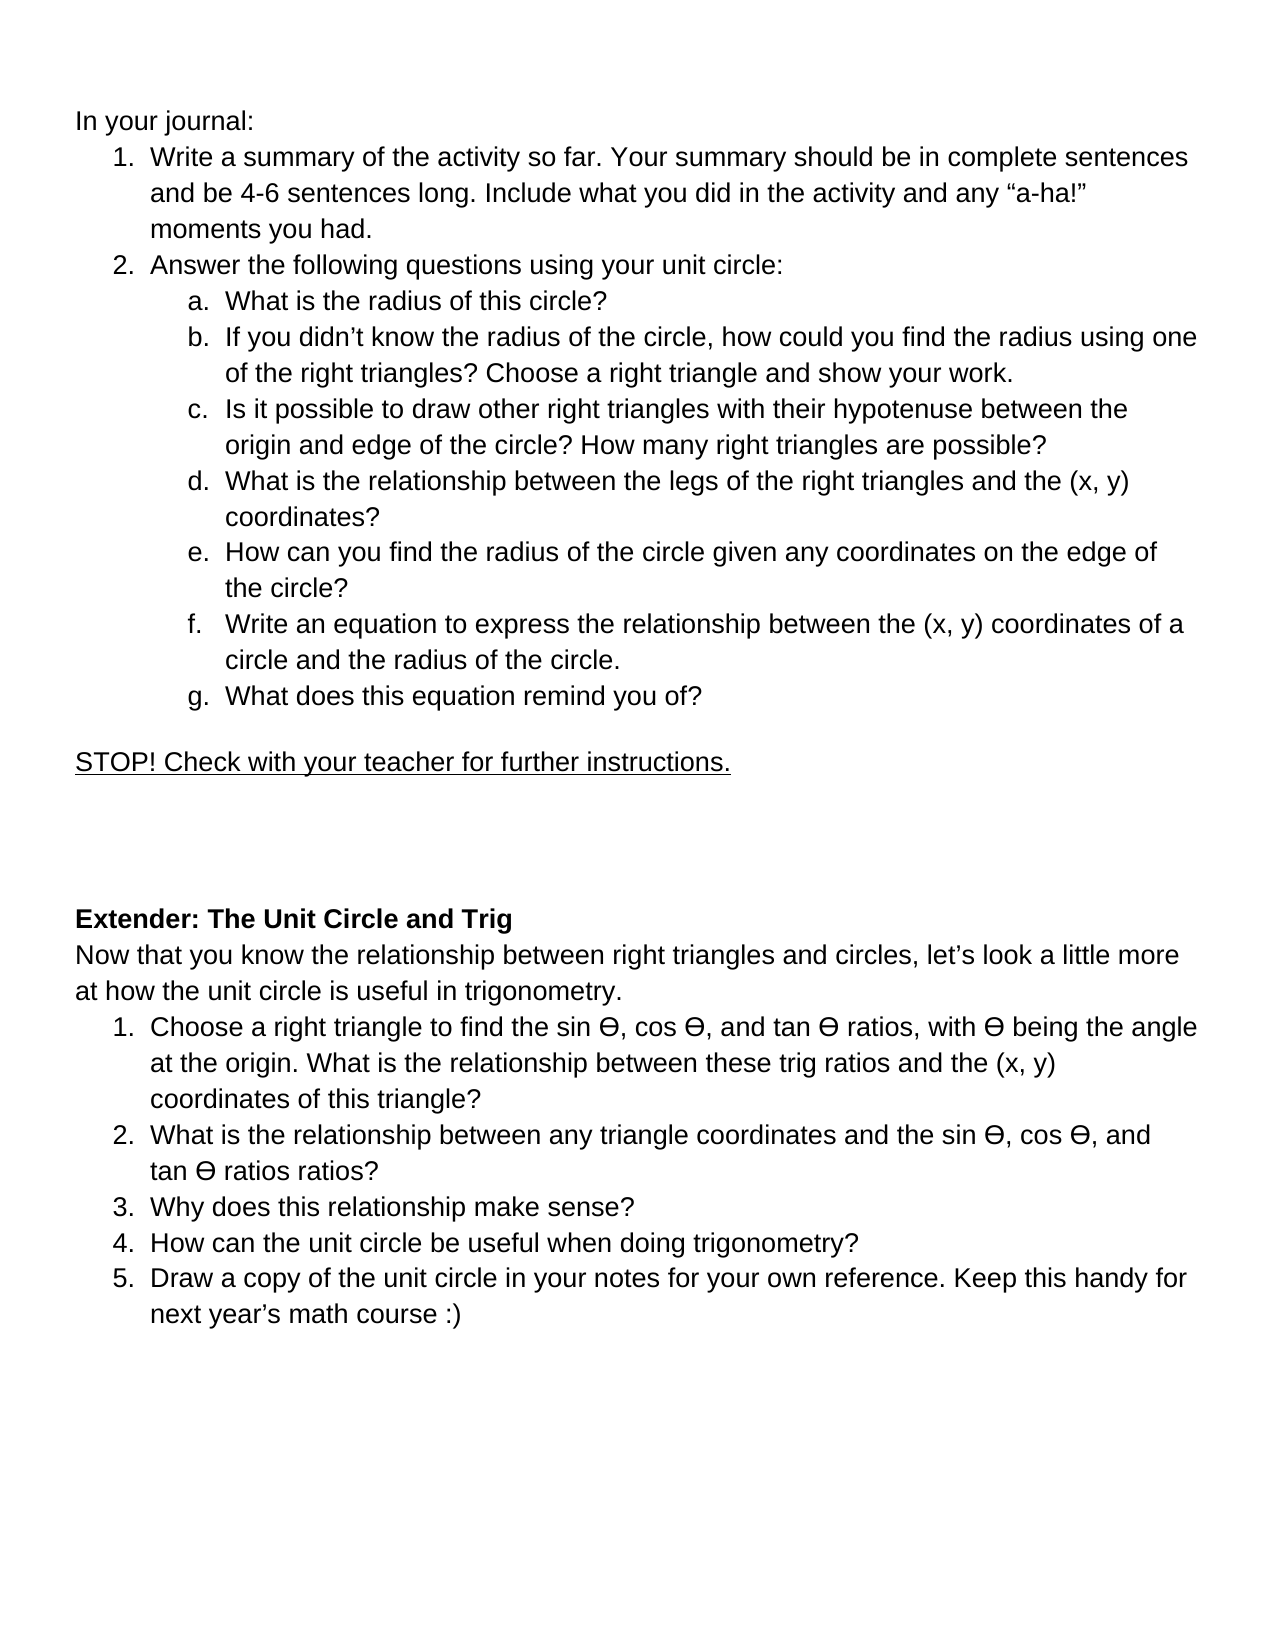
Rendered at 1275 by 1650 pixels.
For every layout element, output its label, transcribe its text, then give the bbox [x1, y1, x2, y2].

text In your journal: [75, 105, 1200, 136]
list What is the relationship between the legs of the right triangles and the (x, y) coordinates? [187, 464, 1200, 532]
list Is it possible to draw other right triangles with their hypotenuse between the origin and edge of the circle? How many right triangles are possible? [187, 393, 1200, 460]
list Answer the following questions using your unit circle: [112, 249, 1200, 280]
list Write an equation to express the relationship between the (x, y) coordinates of a circle and the radius of the circle. [187, 608, 1200, 676]
text Extender: The Unit Circle and Trig [75, 903, 1200, 934]
list If you didn’t know the radius of the circle, how could you find the radius using one of the right triangles? Choose a right triangle and show your work. [187, 321, 1200, 388]
list What is the relationship between any triangle coordinates and the sin ϴ, cos ϴ, and tan ϴ ratios ratios? [112, 1119, 1200, 1186]
list What does this equation remind you of? [187, 680, 1200, 711]
text STOP! Check with your teacher for further instructions. [75, 746, 1200, 778]
list Choose a right triangle to find the sin ϴ, cos ϴ, and tan ϴ ratios, with ϴ being the angle at the origin. What is the relationship between these trig ratios and the (x, y) coordinates of this triangle? [112, 1011, 1200, 1114]
list Write a summary of the activity so far. Your summary should be in complete sentences and be 4-6 sentences long. Include what you did in the activity and any “a-ha!” moments you had. [112, 141, 1200, 244]
list Why does this relationship make sense? [112, 1191, 1200, 1222]
list How can you find the radius of the circle given any coordinates on the edge of the circle? [187, 536, 1200, 604]
list How can the unit circle be useful when doing trigonometry? [112, 1227, 1200, 1258]
text Now that you know the relationship between right triangles and circles, let’s look a little more at how the unit circle is useful in trigonometry. [75, 939, 1200, 1006]
list Draw a copy of the unit circle in your notes for your own reference. Keep this handy for next year’s math course :) [112, 1262, 1200, 1330]
list What is the radius of this circle? [187, 285, 1200, 316]
